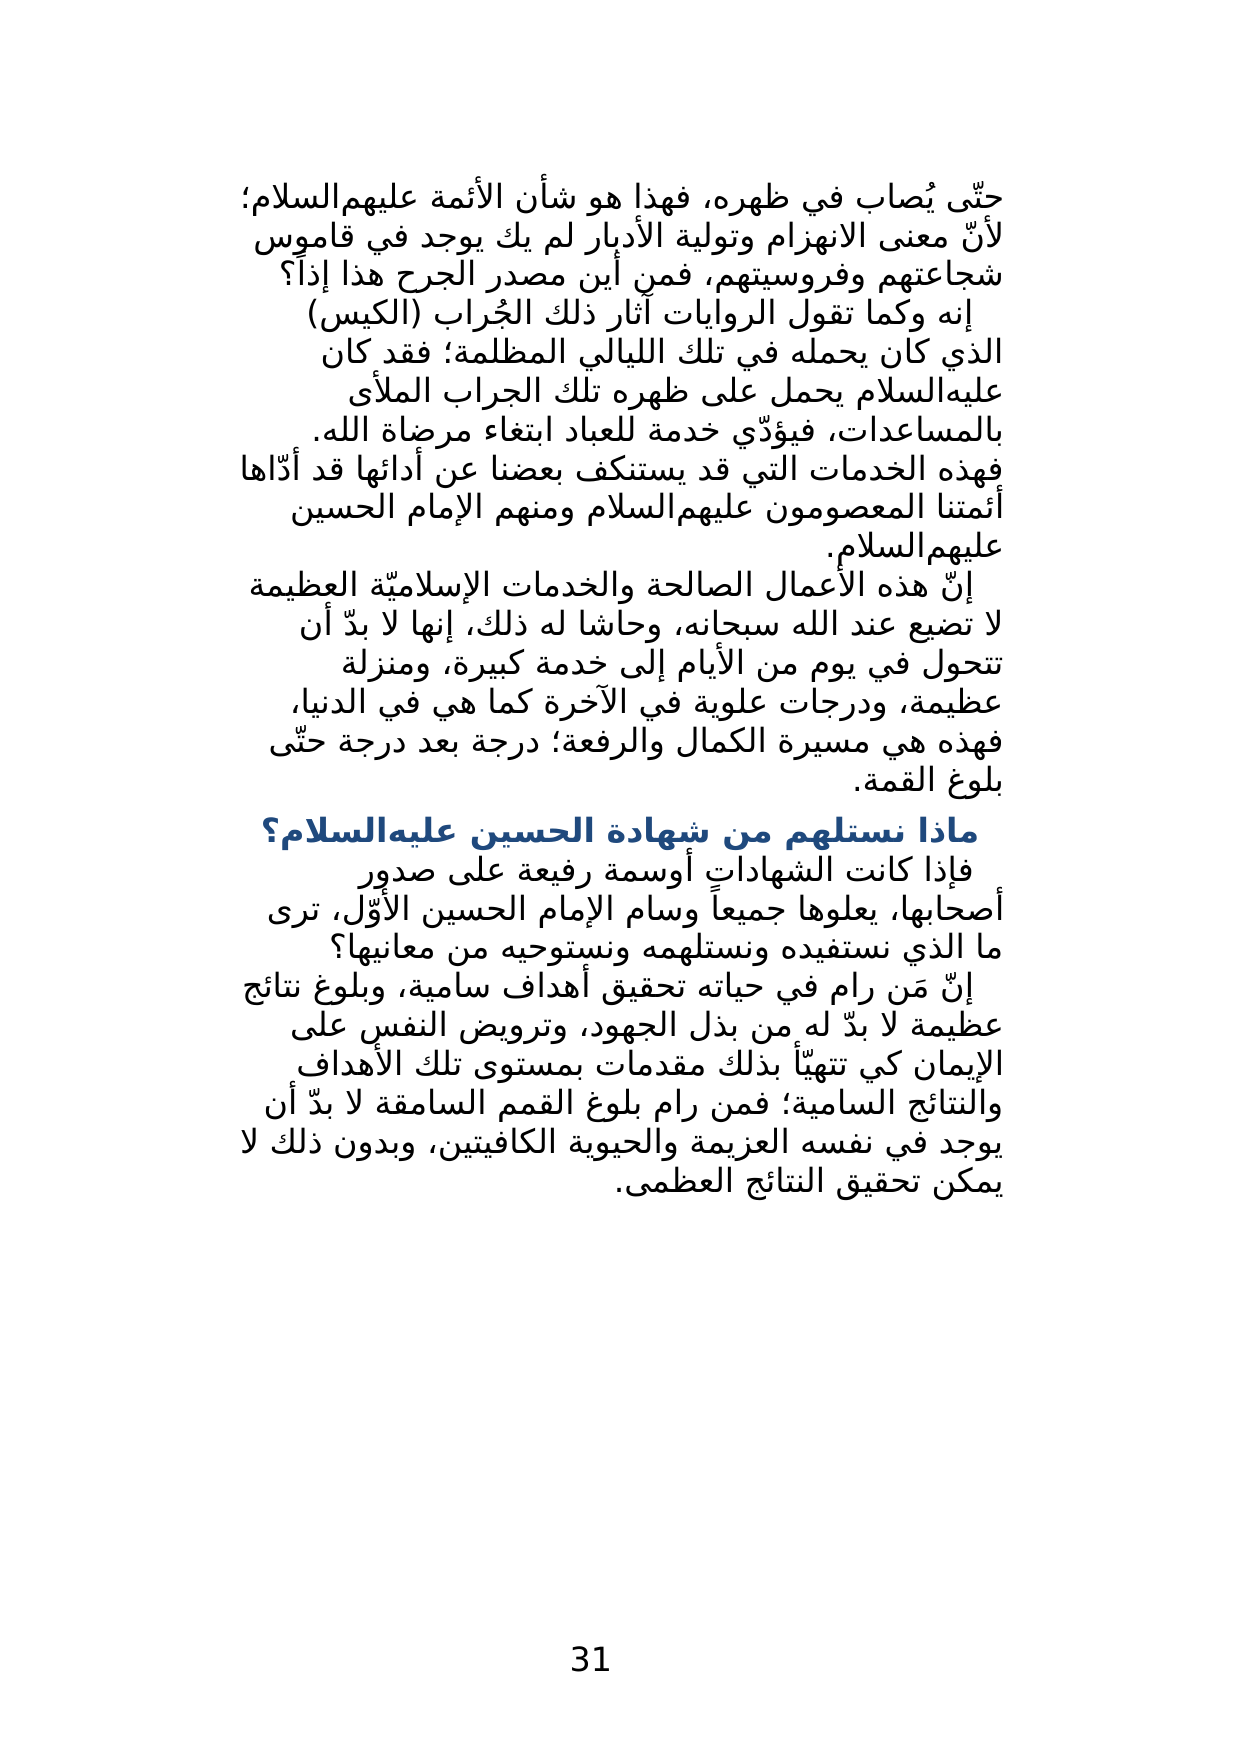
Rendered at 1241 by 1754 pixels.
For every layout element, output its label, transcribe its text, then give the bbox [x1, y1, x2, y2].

text إنه وكما تقول الروايات آثار ذلك الجُراب (الكيس) الذي كان يحمله في تلك الليالي المظلمة؛ فقد كان عليه‌السلام يحمل على ظهره تلك الجراب الملأى بالمساعدات، فيؤدّي خدمة للعباد ابتغاء مرضاة الله. فهذه الخدمات التي قد يستنكف بعضنا عن أدائها قد أدّاها أئمتنا المعصومون عليهم‌السلام ومنهم الإمام الحسين عليهم‌السلام. [236, 294, 1004, 566]
text حتّى يُصاب في ظهره، فهذا هو شأن الأئمة عليهم‌السلام؛ لأنّ معنى الانهزام وتولية الأدبار لم يك يوجد في قاموس شجاعتهم وفروسيتهم، فمن أين مصدر الجرح هذا إذاً؟ [236, 177, 1004, 294]
text فإذا كانت الشهادات أوسمة رفيعة على صدور أصحابها، يعلوها جميعاً وسام الإمام الحسين الأوّل، ترى ما الذي نستفيده ونستلهمه ونستوحيه من معانيها؟ [236, 850, 1004, 967]
text إنّ مَن رام في حياته تحقيق أهداف سامية، وبلوغ نتائج عظيمة لا بدّ له من بذل الجهود، وترويض النفس على الإيمان كي تتهيّأ بذلك مقدمات بمستوى تلك الأهداف والنتائج السامية؛ فمن رام بلوغ القمم السامقة لا بدّ أن يوجد في نفسه العزيمة والحيوية الكافيتين، وبدون ذلك لا يمكن تحقيق النتائج العظمى. [236, 967, 1004, 1200]
subtitle ماذا نستلهم من شهادة الحسين عليه‌السلام؟ [236, 811, 1004, 850]
text إنّ هذه الأعمال الصالحة والخدمات الإسلاميّة العظيمة لا تضيع عند الله سبحانه، وحاشا له ذلك، إنها لا بدّ أن تتحول في يوم من الأيام إلى خدمة كبيرة، ومنزلة عظيمة، ودرجات علوية في الآخرة كما هي في الدنيا، فهذه هي مسيرة الكمال والرفعة؛ درجة بعد درجة حتّى بلوغ القمة. [236, 566, 1004, 799]
